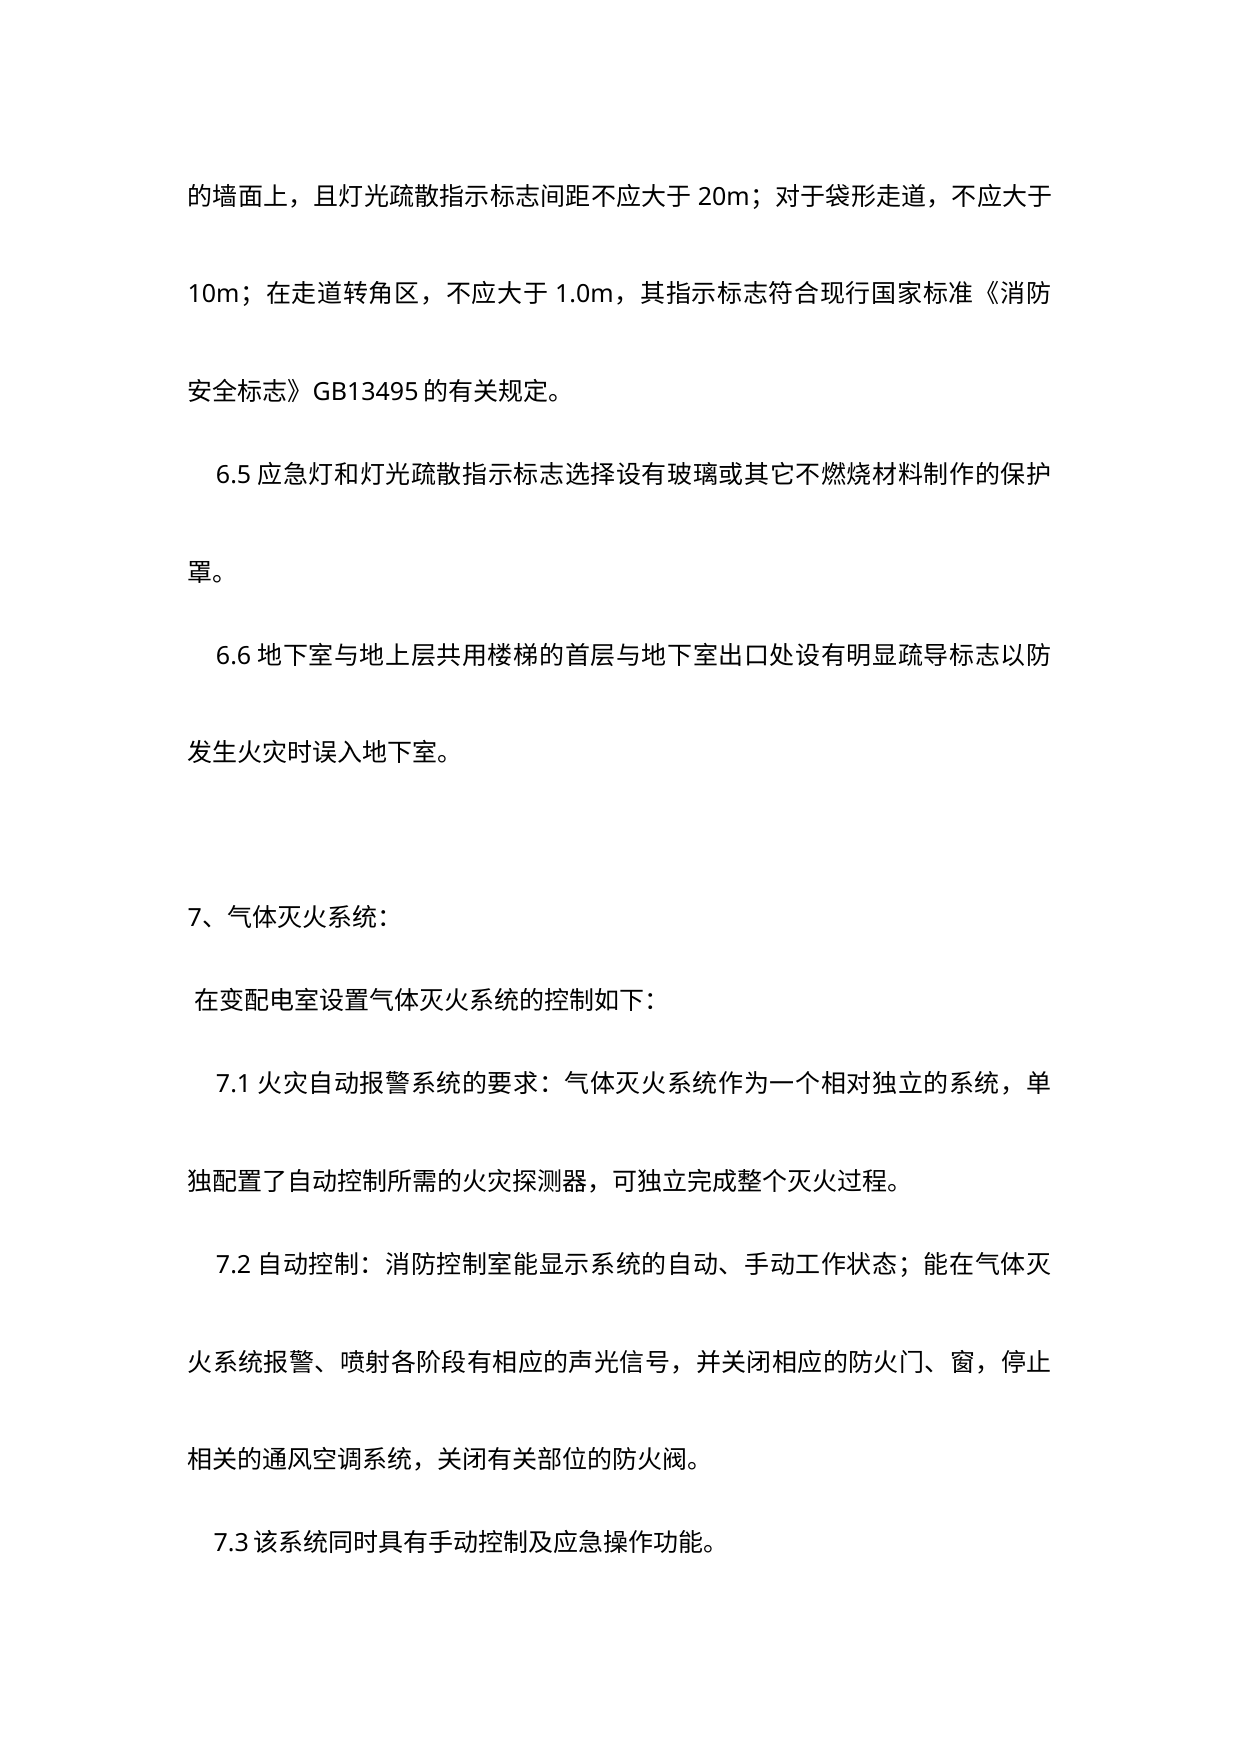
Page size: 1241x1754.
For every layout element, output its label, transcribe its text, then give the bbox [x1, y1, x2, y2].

text 7.1火灾自动报警系统的要求：气体灭火系统作为一个相对独立的系统，单独配置了自动控制所需的火灾探测器，可独立完成整个灭火过程。 [187, 1049, 1053, 1212]
text 7.3该系统同时具有手动控制及应急操作功能。 [187, 1508, 1053, 1573]
text 7、气体灭火系统： [187, 883, 1053, 948]
text 6.5应急灯和灯光疏散指示标志选择设有玻璃或其它不燃烧材料制作的保护罩。 [187, 440, 1053, 603]
text 6.6地下室与地上层共用楼梯的首层与地下室出口处设有明显疏导标志以防发生火灾时误入地下室。 [187, 621, 1053, 783]
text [187, 162, 1053, 422]
text 在变配电室设置气体灭火系统的控制如下： [187, 966, 1053, 1031]
text 7.2自动控制：消防控制室能显示系统的自动、手动工作状态；能在气体灭火系统报警、喷射各阶段有相应的声光信号，并关闭相应的防火门、窗，停止相关的通风空调系统，关闭有关部位的防火阀。 [187, 1230, 1053, 1490]
